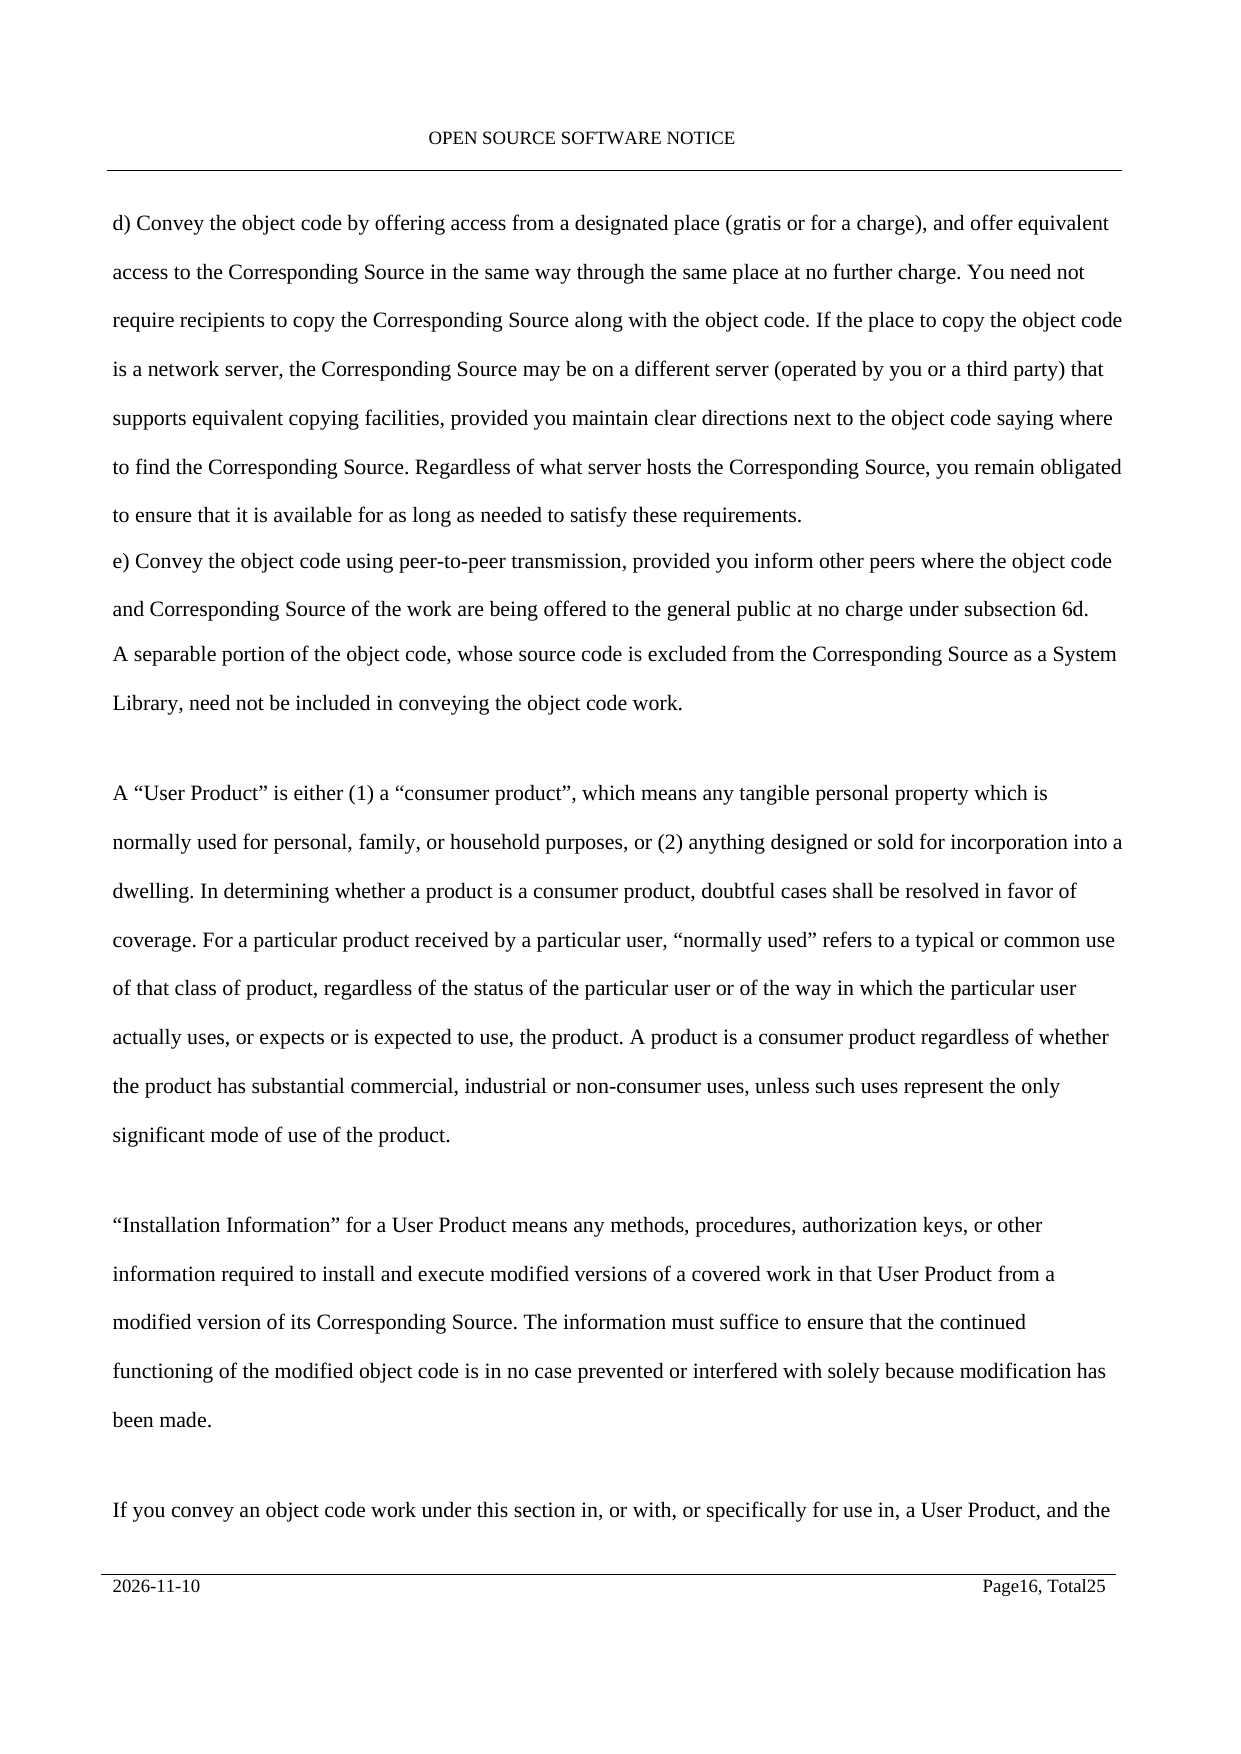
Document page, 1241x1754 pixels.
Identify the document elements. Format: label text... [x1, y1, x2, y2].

text d) Convey the object code by offering access from a designated place (gratis or for a charge), and offer equivalent access to the Corresponding Source in the same way through the same place at no further charge. You need not require recipients to copy the Corresponding Source along with the object code. If the place to copy the object code is a network server, the Corresponding Source may be on a different server (operated by you or a third party) that supports equivalent copying facilities, provided you maintain clear directions next to the object code saying where to find the Corresponding Source. Regardless of what server hosts the Corresponding Source, you remain obligated to ensure that it is available for as long as needed to satisfy these requirements. [112, 206, 1128, 531]
text “Installation Information” for a User Product means any methods, procedures, authorization keys, or other information required to install and execute modified versions of a covered work in that User Product from a modified version of its Corresponding Source. The information must suffice to ensure that the continued functioning of the modified object code is in no case prevented or interfered with solely because modification has been made. [112, 1208, 1128, 1436]
text A separable portion of the object code, whose source code is excluded from the Corresponding Source as a System Library, need not be included in conveying the object code work. [112, 638, 1128, 719]
text e) Convey the object code using peer-to-peer transmission, provided you inform other peers where the object code and Corresponding Source of the work are being offered to the general public at no charge under subsection 6d. [112, 544, 1128, 625]
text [112, 1493, 1128, 1526]
text A “User Product” is either (1) a “consumer product”, which means any tangible personal property which is normally used for personal, family, or household purposes, or (2) anything designed or sold for incorporation into a dwelling. In determining whether a product is a consumer product, doubtful cases shall be resolved in favor of coverage. For a particular product received by a particular user, “normally used” refers to a typical or common use of that class of product, regardless of the status of the particular user or of the way in which the particular user actually uses, or expects or is expected to use, the product. A product is a consumer product regardless of whether the product has substantial commercial, industrial or non-consumer uses, unless such uses represent the only significant mode of use of the product. [112, 777, 1128, 1151]
